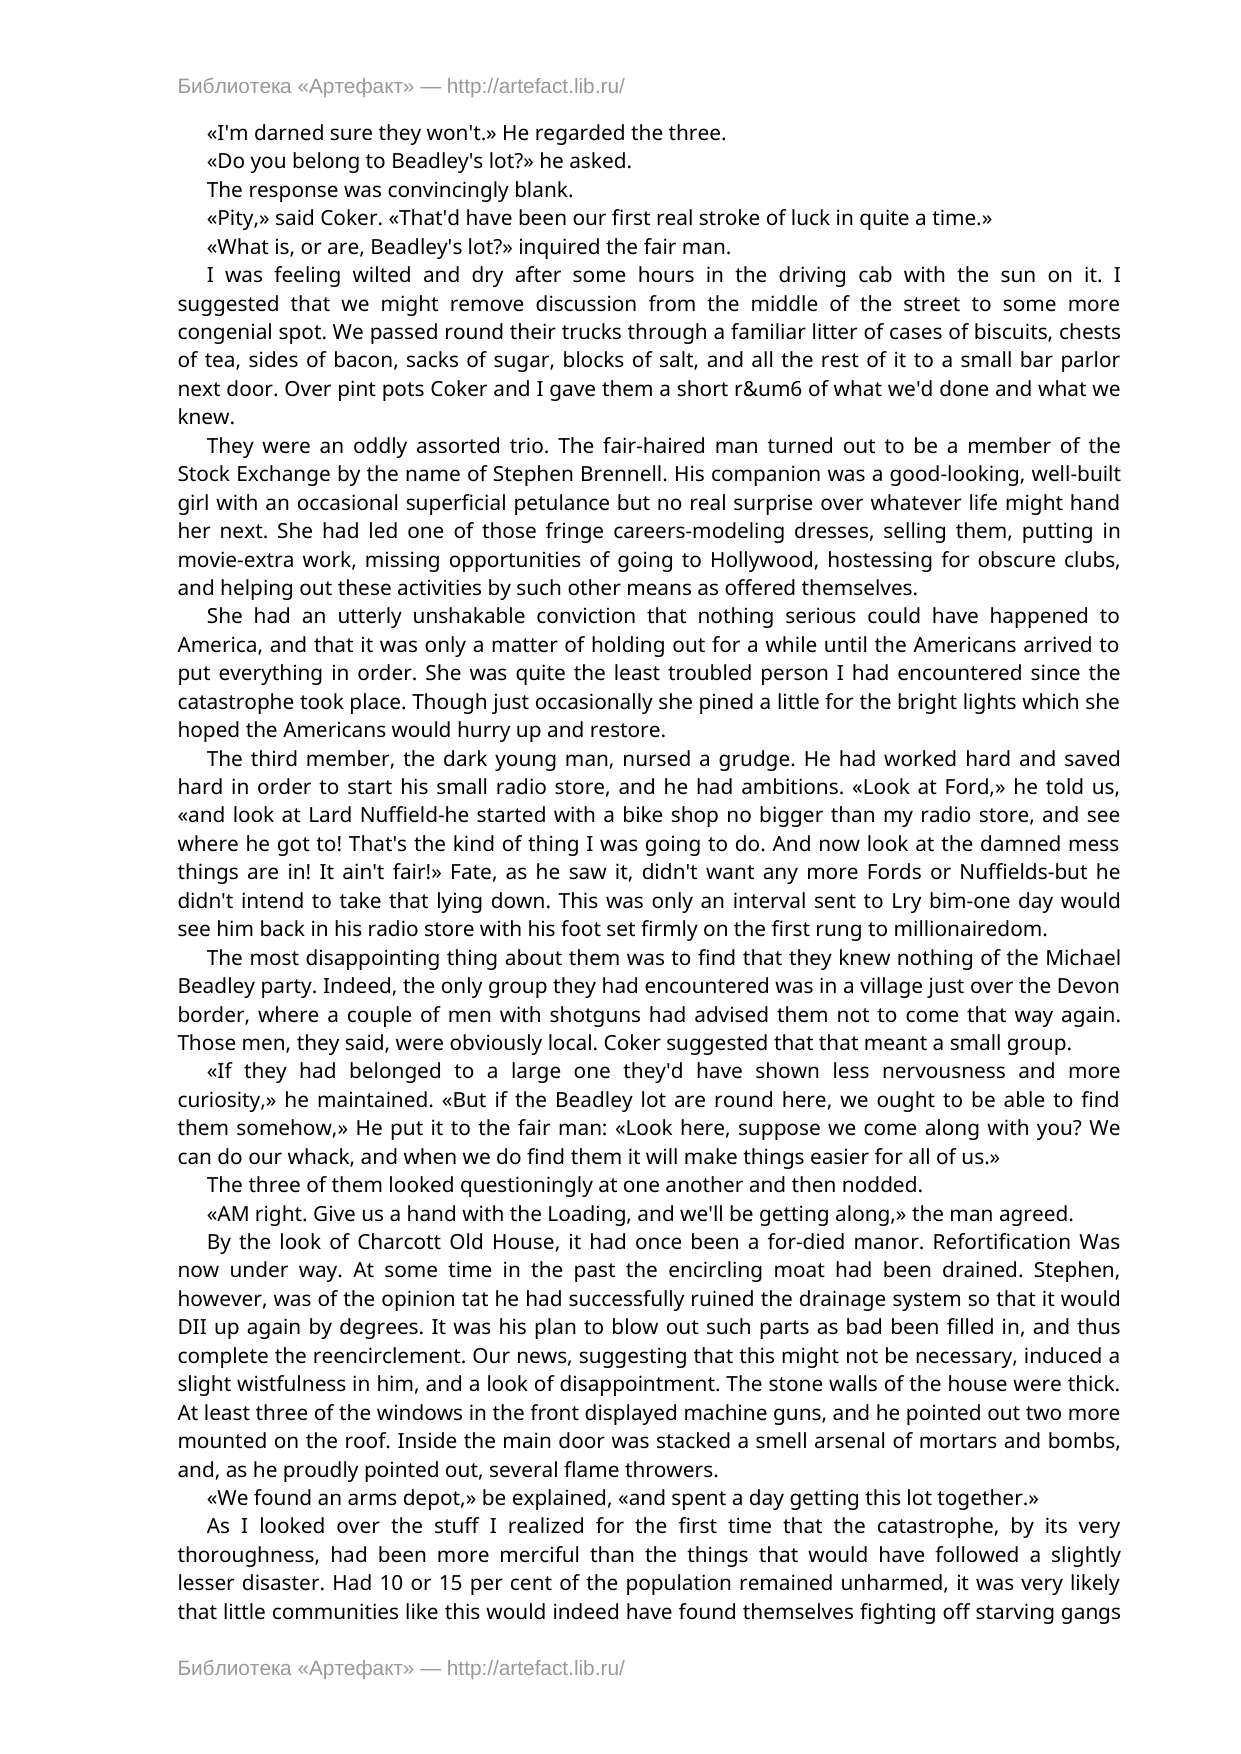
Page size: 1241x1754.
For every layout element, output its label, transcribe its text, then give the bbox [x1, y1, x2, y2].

text «What is, or are, Beadley's lot?» inquired the fair man. [177, 232, 1122, 260]
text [177, 1512, 1122, 1625]
text The most disappointing thing about them was to find that they knew nothing of the Michael Beadley party. Indeed, the only group they had encountered was in a village just over the Devon border, where a couple of men with shotguns had advised them not to come that way again. Those men, they said, were obviously local. Coker suggested that that meant a small group. [177, 943, 1122, 1057]
text «I'm darned sure they won't.» He regarded the three. [177, 118, 1122, 147]
text I was feeling wilted and dry after some hours in the driving cab with the sun on it. I suggested that we might remove discussion from the middle of the street to some more congenial spot. We passed round their trucks through a familiar litter of cases of biscuits, chests of tea, sides of bacon, sacks of sugar, blocks of salt, and all the rest of it to a small bar parlor next door. Over pint pots Coker and I gave them a short r&um6 of what we'd done and what we knew. [177, 260, 1122, 431]
text «If they had belonged to a large one they'd have shown less nervousness and more curiosity,» he maintained. «But if the Beadley lot are round here, we ought to be able to find them somehow,» He put it to the fair man: «Look here, suppose we come along with you? We can do our whack, and when we do find them it will make things easier for all of us.» [177, 1057, 1122, 1170]
text The third member, the dark young man, nursed a grudge. He had worked hard and saved hard in order to start his small radio store, and he had ambitions. «Look at Ford,» he told us, «and look at Lard Nuffield-he started with a bike shop no bigger than my radio store, and see where he got to! That's the kind of thing I was going to do. And now look at the damned mess things are in! It ain't fair!» Fate, as he saw it, didn't want any more Fords or Nuffields-but he didn't intend to take that lying down. This was only an interval sent to Lry bim-one day would see him back in his radio store with his foot set firmly on the first rung to millionairedom. [177, 744, 1122, 943]
text She had an utterly unshakable conviction that nothing serious could have happened to America, and that it was only a matter of holding out for a while until the Americans arrived to put everything in order. She was quite the least troubled person I had encountered since the catastrophe took place. Though just occasionally she pined a little for the bright lights which she hoped the Americans would hurry up and restore. [177, 602, 1122, 744]
text By the look of Charcott Old House, it had once been a for-died manor. Refortification Was now under way. At some time in the past the encircling moat had been drained. Stephen, however, was of the opinion tat he had successfully ruined the drainage system so that it would DII up again by degrees. It was his plan to blow out such parts as bad been filled in, and thus complete the reencirclement. Our news, suggesting that this might not be necessary, induced a slight wistfulness in him, and a look of disappointment. The stone walls of the house were thick. At least three of the windows in the front displayed machine guns, and he pointed out two more mounted on the roof. Inside the main door was stacked a smell arsenal of mortars and bombs, and, as he proudly pointed out, several flame throwers. [177, 1227, 1122, 1483]
text «We found an arms depot,» be explained, «and spent a day getting this lot together.» [177, 1483, 1122, 1512]
text «AM right. Give us a hand with the Loading, and we'll be getting along,» the man agreed. [177, 1199, 1122, 1227]
text The three of them looked questioningly at one another and then nodded. [177, 1170, 1122, 1199]
text They were an oddly assorted trio. The fair-haired man turned out to be a member of the Stock Exchange by the name of Stephen Brennell. His companion was a good-looking, well-built girl with an occasional superficial petulance but no real surprise over whatever life might hand her next. She had led one of those fringe careers-modeling dresses, selling them, putting in movie-extra work, missing opportunities of going to Hollywood, hostessing for obscure clubs, and helping out these activities by such other means as offered themselves. [177, 431, 1122, 602]
text «Do you belong to Beadley's lot?» he asked. [177, 147, 1122, 175]
text «Pity,» said Coker. «That'd have been our first real stroke of luck in quite a time.» [177, 203, 1122, 232]
text The response was convincingly blank. [177, 175, 1122, 203]
